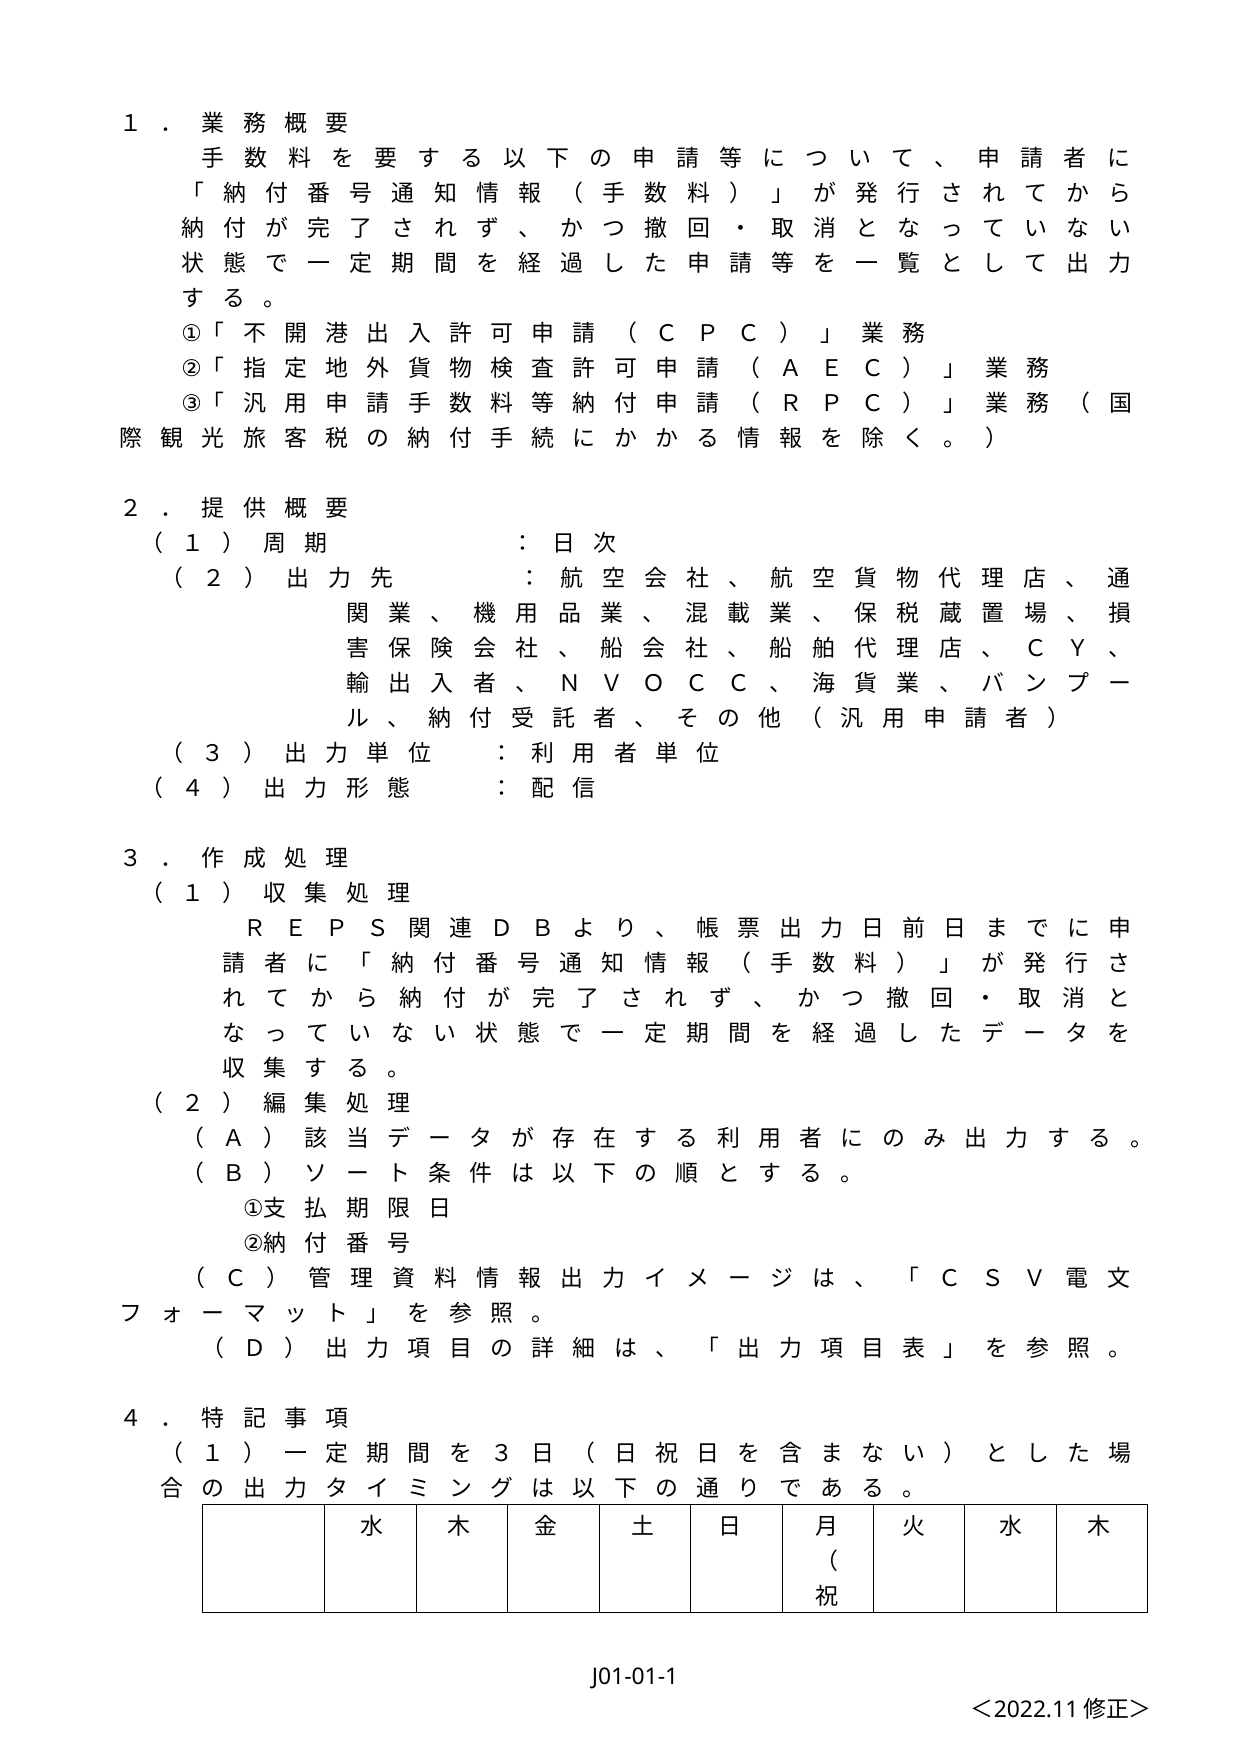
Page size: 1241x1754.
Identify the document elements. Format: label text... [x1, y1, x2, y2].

table_header 火 [874, 1505, 964, 1612]
table_header 木 [417, 1505, 507, 1612]
text ＲＥＰＳ関連ＤＢより、帳票出力日前日までに申請者に「納付番号通知情報（手数料）」が発行されてから納付が完了されず、かつ撤回・取消となっていない状態で一定期間を経過したデータを収集する。 [202, 909, 1150, 1084]
table_header 日 [691, 1505, 782, 1612]
text （Ｄ）出力項目の詳細は、「出力項目表」を参照。 [119, 1329, 1150, 1364]
text ③「汎用申請手数料等納付申請（ＲＰＣ）」業務（国際観光旅客税の納付手続にかかる情報を除く。） [119, 384, 1150, 454]
table_header 木 [1057, 1505, 1147, 1612]
text ①「不開港出入許可申請（ＣＰＣ）」業務 [119, 314, 1150, 349]
table_header 土 [600, 1505, 690, 1612]
text （１）一定期間を３日（日祝日を含まない）とした場合の出力タイミングは以下の通りである。 [150, 1434, 1150, 1504]
text （１）収集処理 [140, 874, 1150, 909]
text ２．提供概要 [119, 489, 1150, 524]
text ②「指定地外貨物検査許可申請（ＡＥＣ）」業務 [119, 349, 1150, 384]
text （３）出力単位 ：利用者単位 [141, 734, 1150, 769]
table_header 月（祝） [783, 1505, 873, 1612]
text １．業務概要 [119, 104, 1150, 139]
text （Ａ）該当データが存在する利用者にのみ出力する。 [161, 1119, 1150, 1154]
text 手数料を要する以下の申請等について、申請者に「納付番号通知情報（手数料）」が発行されてから納付が完了されず、かつ撤回・取消となっていない状態で一定期間を経過した申請等を一覧として出力する。 [161, 139, 1150, 314]
text （１）周期 ：日次 [140, 524, 1150, 559]
text （２）編集処理 [140, 1084, 1150, 1119]
text （４）出力形態 ：配信 [140, 769, 1150, 804]
text （２）出力先 ：航空会社、航空貨物代理店、通関業、機用品業、混載業、保税蔵置場、損害保険会社、船会社、船舶代理店、ＣＹ、輸出入者、ＮＶＯＣＣ、海貨業、バンプール、納付受託者、その他（汎用申請者） [141, 559, 1150, 734]
text ②納付番号 [222, 1224, 1150, 1259]
text ①支払期限日 [222, 1189, 1150, 1224]
table_header 水 [325, 1505, 416, 1612]
table_header 金 [508, 1505, 599, 1612]
text ３．作成処理 [119, 839, 1150, 874]
table_header [203, 1505, 324, 1612]
text （Ｂ）ソート条件は以下の順とする。 [161, 1154, 1150, 1189]
table_header 水 [965, 1505, 1056, 1612]
text ４．特記事項 [119, 1399, 1150, 1434]
text （Ｃ）管理資料情報出力イメージは、「ＣＳＶ電文フォーマット」を参照。 [119, 1259, 1150, 1329]
